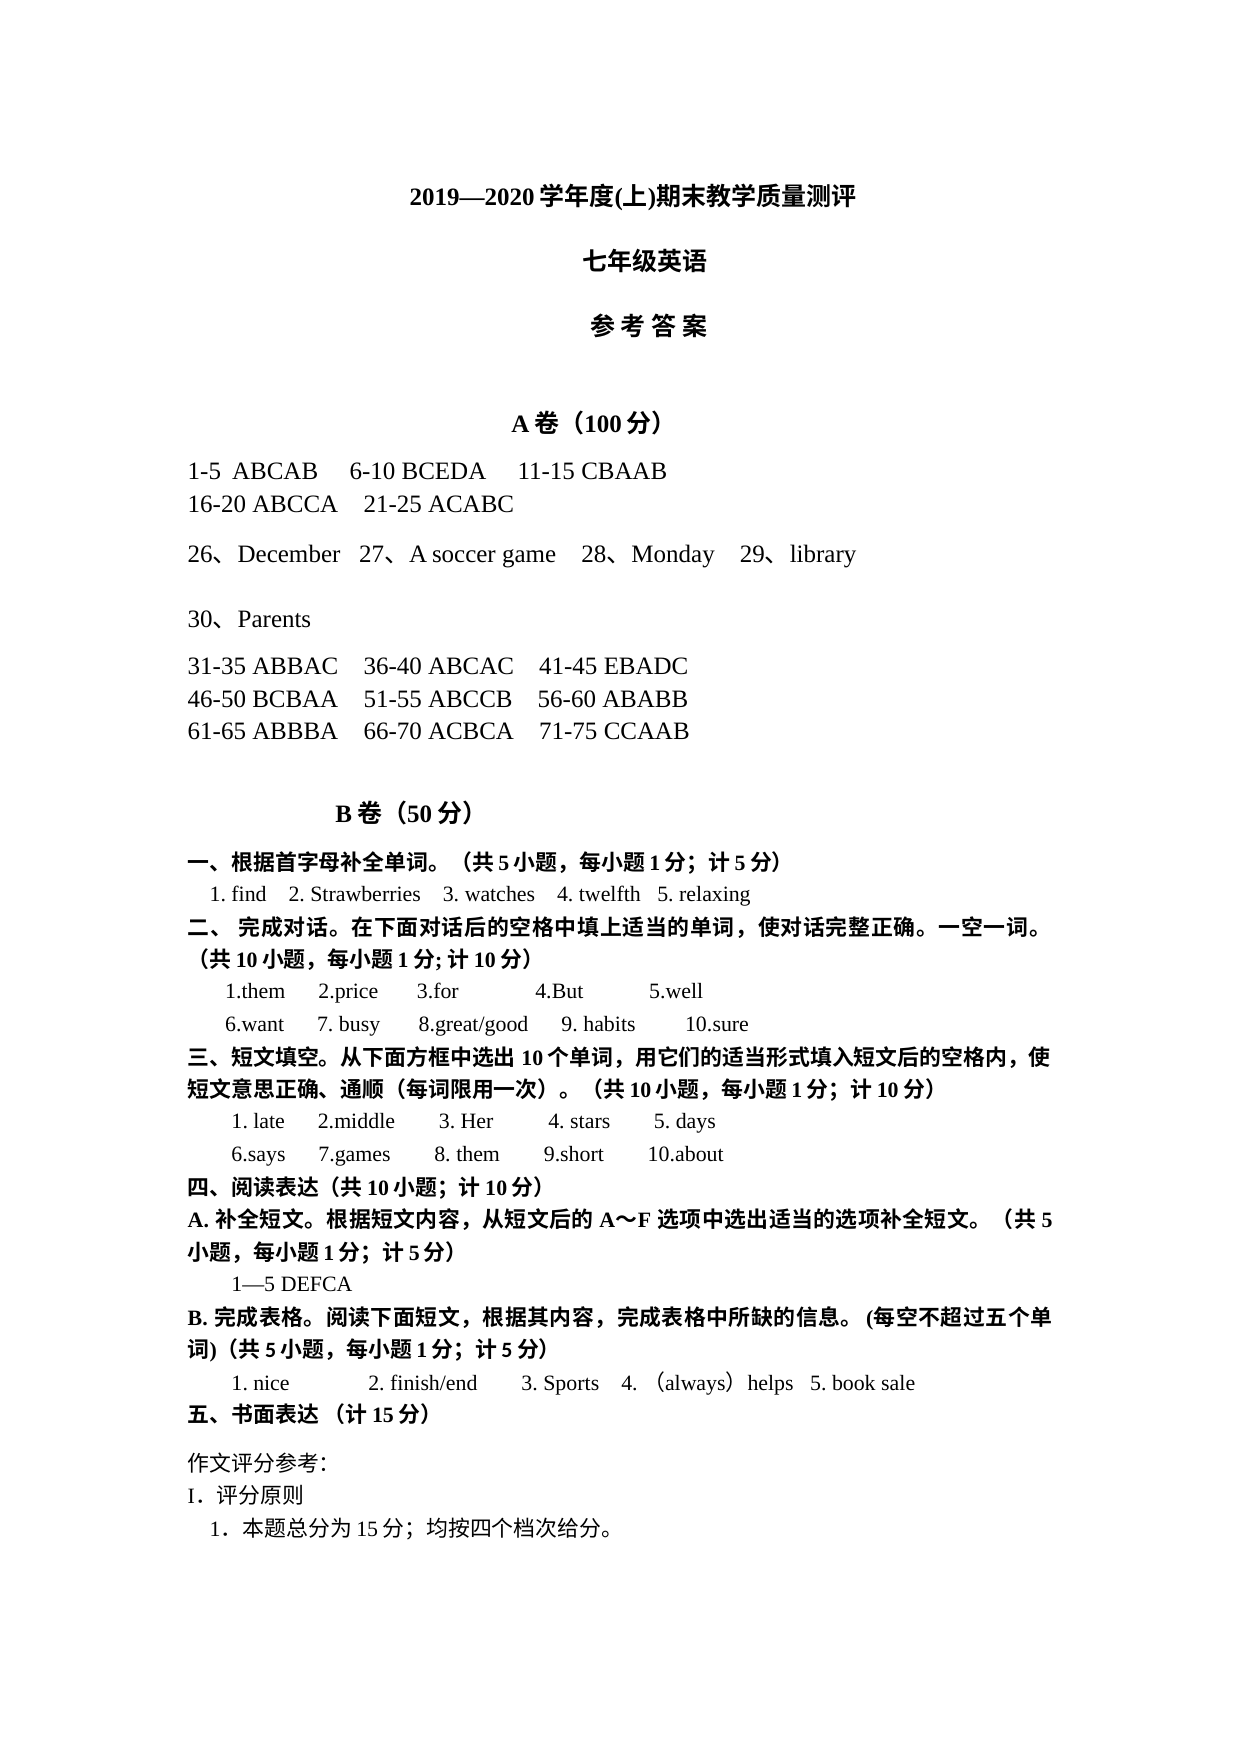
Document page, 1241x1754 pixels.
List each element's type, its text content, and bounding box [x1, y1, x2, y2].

text 七年级英语 [187, 227, 1053, 292]
text 2019—2020学年度(上)期末教学质量测评 [187, 162, 1053, 227]
text 四、阅读表达（共10小题；计10分） [187, 1169, 1053, 1202]
text 26、December 27、A soccer game 28、Monday 29、library [187, 519, 1053, 584]
text 1.them 2.price 3.for 4.But 5.well [225, 974, 1053, 1007]
text 1. late 2.middle 3. Her 4. stars 5. days [187, 1104, 1053, 1137]
text 一、根据首字母补全单词。（共5小题，每小题1分；计5分） [187, 844, 1053, 877]
text 1. nice 2. finish/end 3. Sports 4. （always）helps 5. book sale [187, 1364, 1053, 1397]
text 46-50 BCBAA 51-55 ABCCB 56-60 ABABB [187, 682, 1053, 714]
text 作文评分参考： [187, 1445, 1053, 1478]
text 30、Parents [187, 584, 1053, 649]
text 31-35 ABBAC 36-40 ABCAC 41-45 EBADC [187, 649, 1053, 682]
text 1. find 2. Strawberries 3. watches 4. twelfth 5. relaxing [187, 877, 1053, 909]
text 1-5 ABCAB 6-10 BCEDA 11-15 CBAAB [187, 454, 1053, 487]
text I．评分原则 [187, 1478, 1053, 1510]
text 1．本题总分为15分；均按四个档次给分。 [187, 1510, 1053, 1543]
text 6.want 7. busy 8.great/good 9. habits 10.sure [225, 1007, 1053, 1039]
text 参 考 答 案 [187, 292, 1053, 357]
text 三、短文填空。从下面方框中选出10个单词，用它们的适当形式填入短文后的空格内，使短文意思正确、通顺（每词限用一次）。（共10小题，每小题1分；计10分） [187, 1039, 1053, 1104]
list 五、书面表达 （计15分） [187, 1397, 1053, 1429]
text A. 补全短文。根据短文内容，从短文后的A～F 选项中选出适当的选项补全短文。（共5小题，每小题1分；计5分） [187, 1202, 1053, 1267]
list 二、 完成对话。在下面对话后的空格中填上适当的单词，使对话完整正确。一空一词。（共10小题，每小题1分; 计10分） [187, 909, 1053, 974]
text B. 完成表格。阅读下面短文，根据其内容，完成表格中所缺的信息。(每空不超过五个单词)（共5小题，每小题1分；计5分） [187, 1299, 1053, 1364]
text 61-65 ABBBA 66-70 ACBCA 71-75 CCAAB [187, 714, 1053, 747]
text 1—5 DEFCA [187, 1267, 1053, 1299]
text 6.says 7.games 8. them 9.short 10.about [187, 1137, 1053, 1169]
text B卷（50分） [187, 779, 1053, 844]
text A卷（100分） [187, 389, 1053, 454]
text 16-20 ABCCA 21-25 ACABC [187, 487, 1053, 519]
